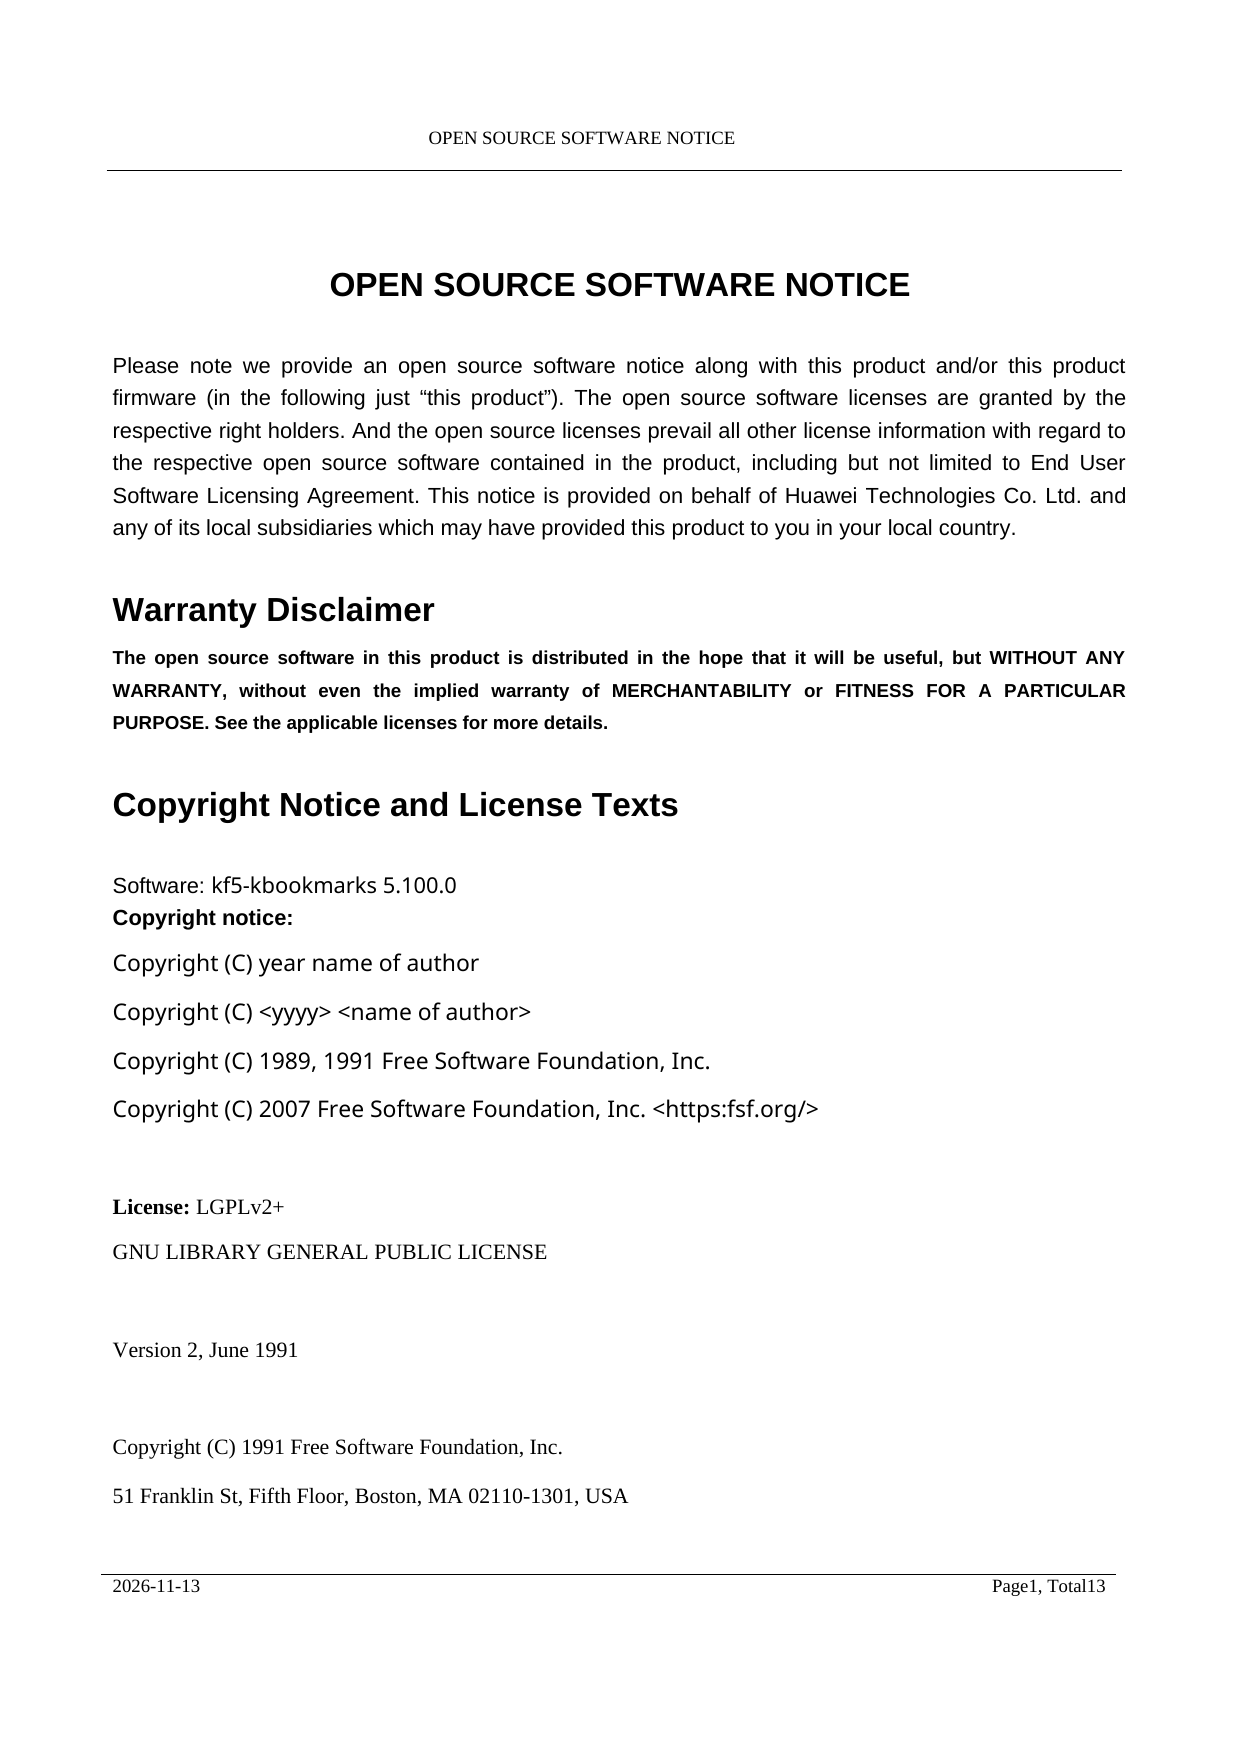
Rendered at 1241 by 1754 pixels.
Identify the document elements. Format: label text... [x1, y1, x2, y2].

text Copyright (C) year name of author Copyright (C) <yyyy> <name of author> Copyright (C) 1989, 1991 Free Software Foundation, Inc. Copyright (C) 2007 Free Software Foundation, Inc. <https:fsf.org/> [112, 947, 1128, 1174]
text Copyright notice: [112, 901, 1128, 934]
text Please note we provide an open source software notice along with this product and/or this product firmware (in the following just “this product”). The open source software licenses are granted by the respective right holders. And the open source licenses prevail all other license information with regard to the respective open source software contained in the product, including but not limited to End User Software Licensing Agreement. This notice is provided on behalf of Huawei Technologies Co. Ltd. and any of its local subsidiaries which may have provided this product to you in your local country. [112, 349, 1128, 544]
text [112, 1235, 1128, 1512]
text Copyright Notice and License Texts [112, 771, 1128, 836]
text The open source software in this product is distributed in the hope that it will be useful, but WITHOUT ANY WARRANTY, without even the implied warranty of MERCHANTABILITY or FITNESS FOR A PARTICULAR PURPOSE. See the applicable licenses for more details. [112, 641, 1128, 739]
text Software: kf5-kbookmarks 5.100.0 [112, 869, 1128, 901]
text OPEN SOURCE SOFTWARE NOTICE [112, 251, 1128, 316]
text License: LGPLv2+ [112, 1190, 1128, 1223]
text Warranty Disclaimer [112, 576, 1128, 641]
